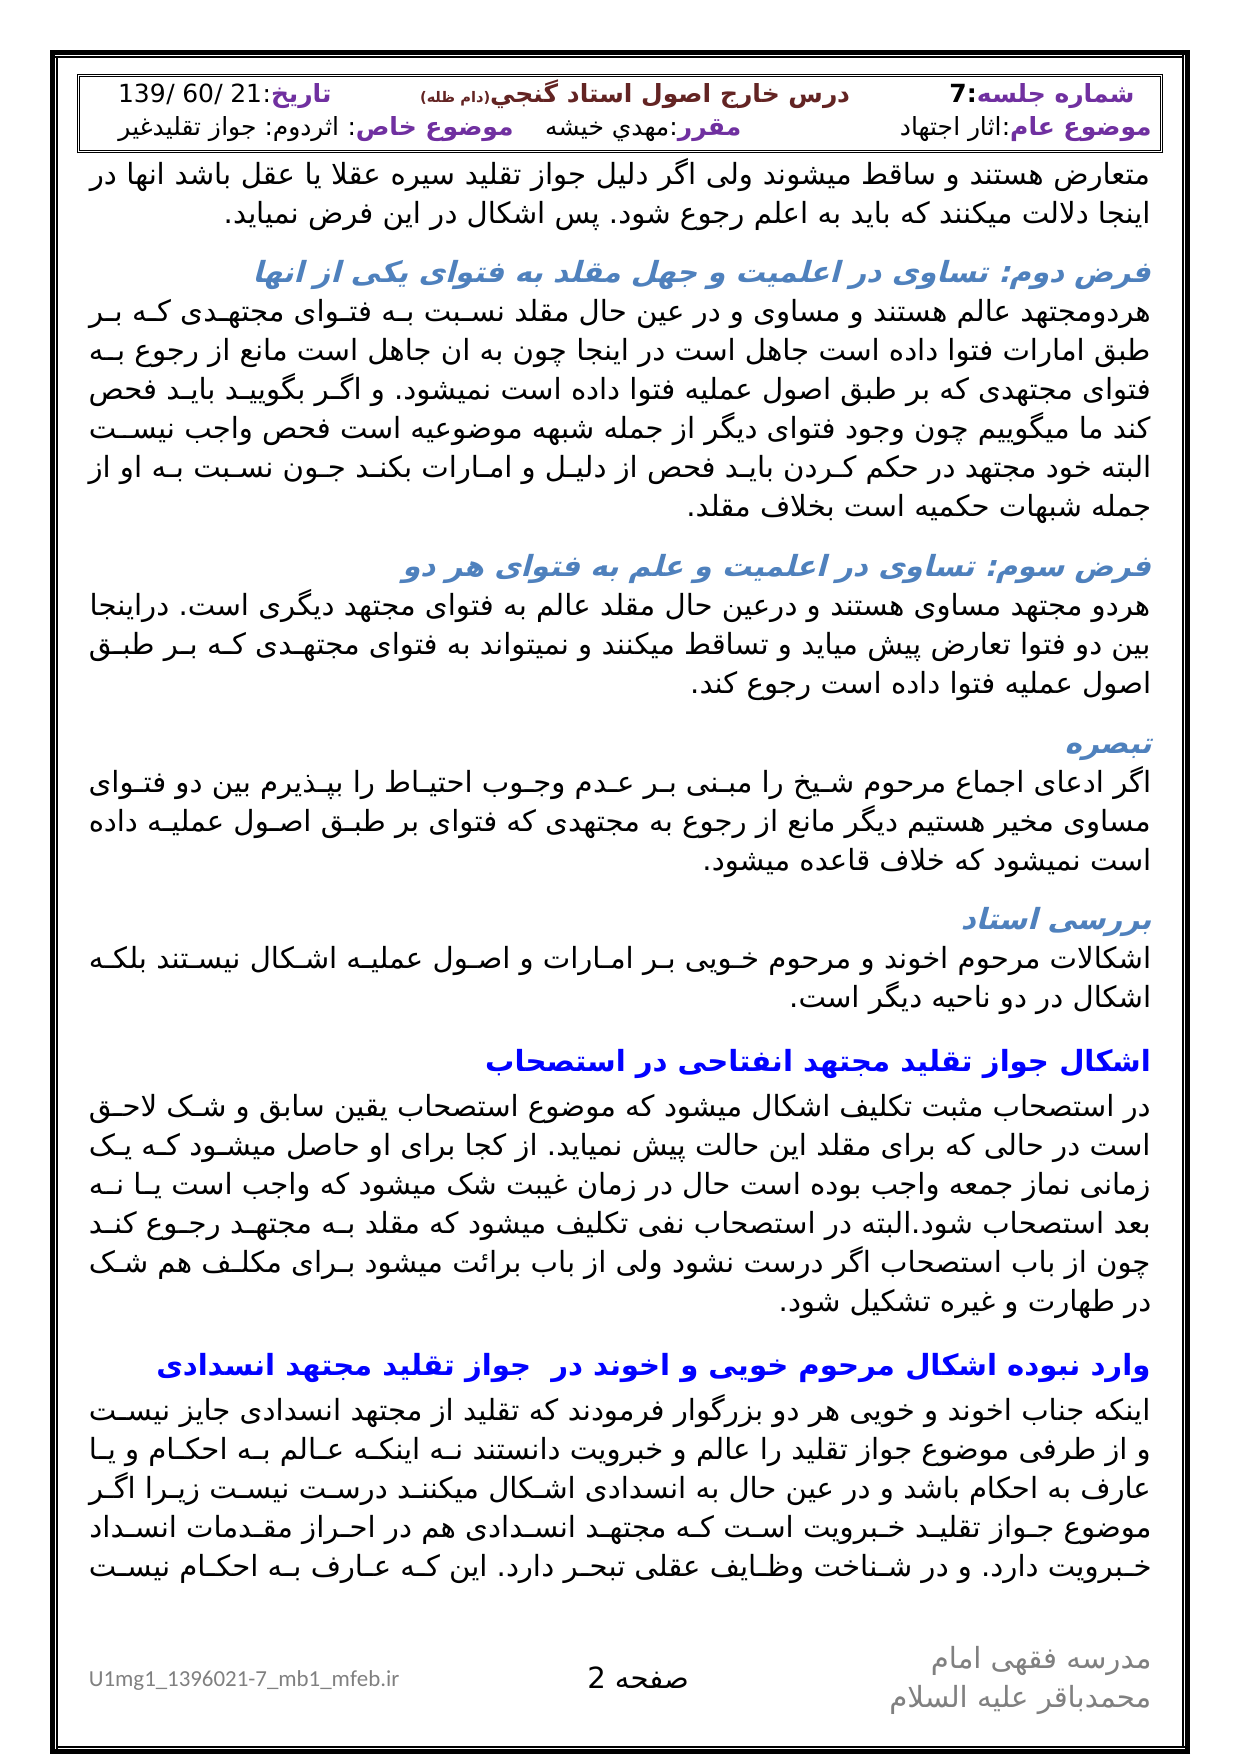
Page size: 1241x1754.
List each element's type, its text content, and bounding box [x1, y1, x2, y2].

text فرض سوم: تساوی در اعلمیت و علم به فتوای هر دو [89, 549, 1152, 583]
text هردومجتهد عالم هستند و مساوی و در عین حال مقلد نسبت به فتوای مجتهدی که بر طبق امارات فتوا داده است جاهل است در اینجا چون به ان جاهل است مانع از رجوع به فتوای مجتهدی که بر طبق اصول عملیه فتوا داده است نمیشود. و اگر بگویید باید فحص کند ما میگوییم چون وجود فتوای دیگر از جمله شبهه موضوعیه است فحص واجب نیست البته خود مجتهد در حکم کردن باید فحص از دلیل و امارات بکند جون نسبت به او از جمله شبهات حکمیه است بخلاف مقلد. [89, 295, 1152, 523]
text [89, 1394, 1152, 1583]
text اگر ادعای اجماع مرحوم شیخ را مبنی بر عدم وجوب احتیاط را بپذیرم بین دو فتوای مساوی مخیر هستیم دیگر مانع از رجوع به مجتهدی که فتوای بر طبق اصول عملیه داده است نمیشود که خلاف قاعده میشود. [89, 765, 1152, 877]
subtitle وارد نبوده اشکال مرحوم خویی و اخوند در جواز تقلید مجتهد انسدادی [89, 1348, 1152, 1382]
text فرض دوم: تساوی در اعلمیت و جهل مقلد به فتوای یکی از انها [89, 256, 1152, 290]
text تبصره [89, 726, 1152, 760]
text بررسی استاد [89, 903, 1152, 937]
text هردو مجتهد مساوی هستند و درعین حال مقلد عالم به فتوای مجتهد دیگری است. دراینجا بین دو فتوا تعارض پیش میاید و تساقط میکنند و نمیتواند به فتوای مجتهدی که بر طبق اصول عملیه فتوا داده است رجوع کند. [89, 588, 1152, 700]
text اشکالات مرحوم اخوند و مرحوم خویی بر امارات و اصول عملیه اشکال نیستند بلکه اشکال در دو ناحیه دیگر است. [89, 942, 1152, 1014]
subtitle اشکال جواز تقلید مجتهد انفتاحی در استصحاب [89, 1044, 1152, 1078]
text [89, 157, 1152, 230]
text در استصحاب مثبت تکلیف اشکال میشود که موضوع استصحاب یقین سابق و شک لاحق است در حالی که برای مقلد این حالت پیش نمیاید. از کجا برای او حاصل میشود که یک زمانی نماز جمعه واجب بوده است حال در زمان غیبت شک میشود که واجب است یا نه بعد استصحاب شود.البته در استصحاب نفی تکلیف میشود که مقلد به مجتهد رجوع کند چون از باب استصحاب اگر درست نشود ولی از باب برائت میشود برای مکلف هم شک در طهارت و غیره تشکیل شود. [89, 1090, 1152, 1318]
